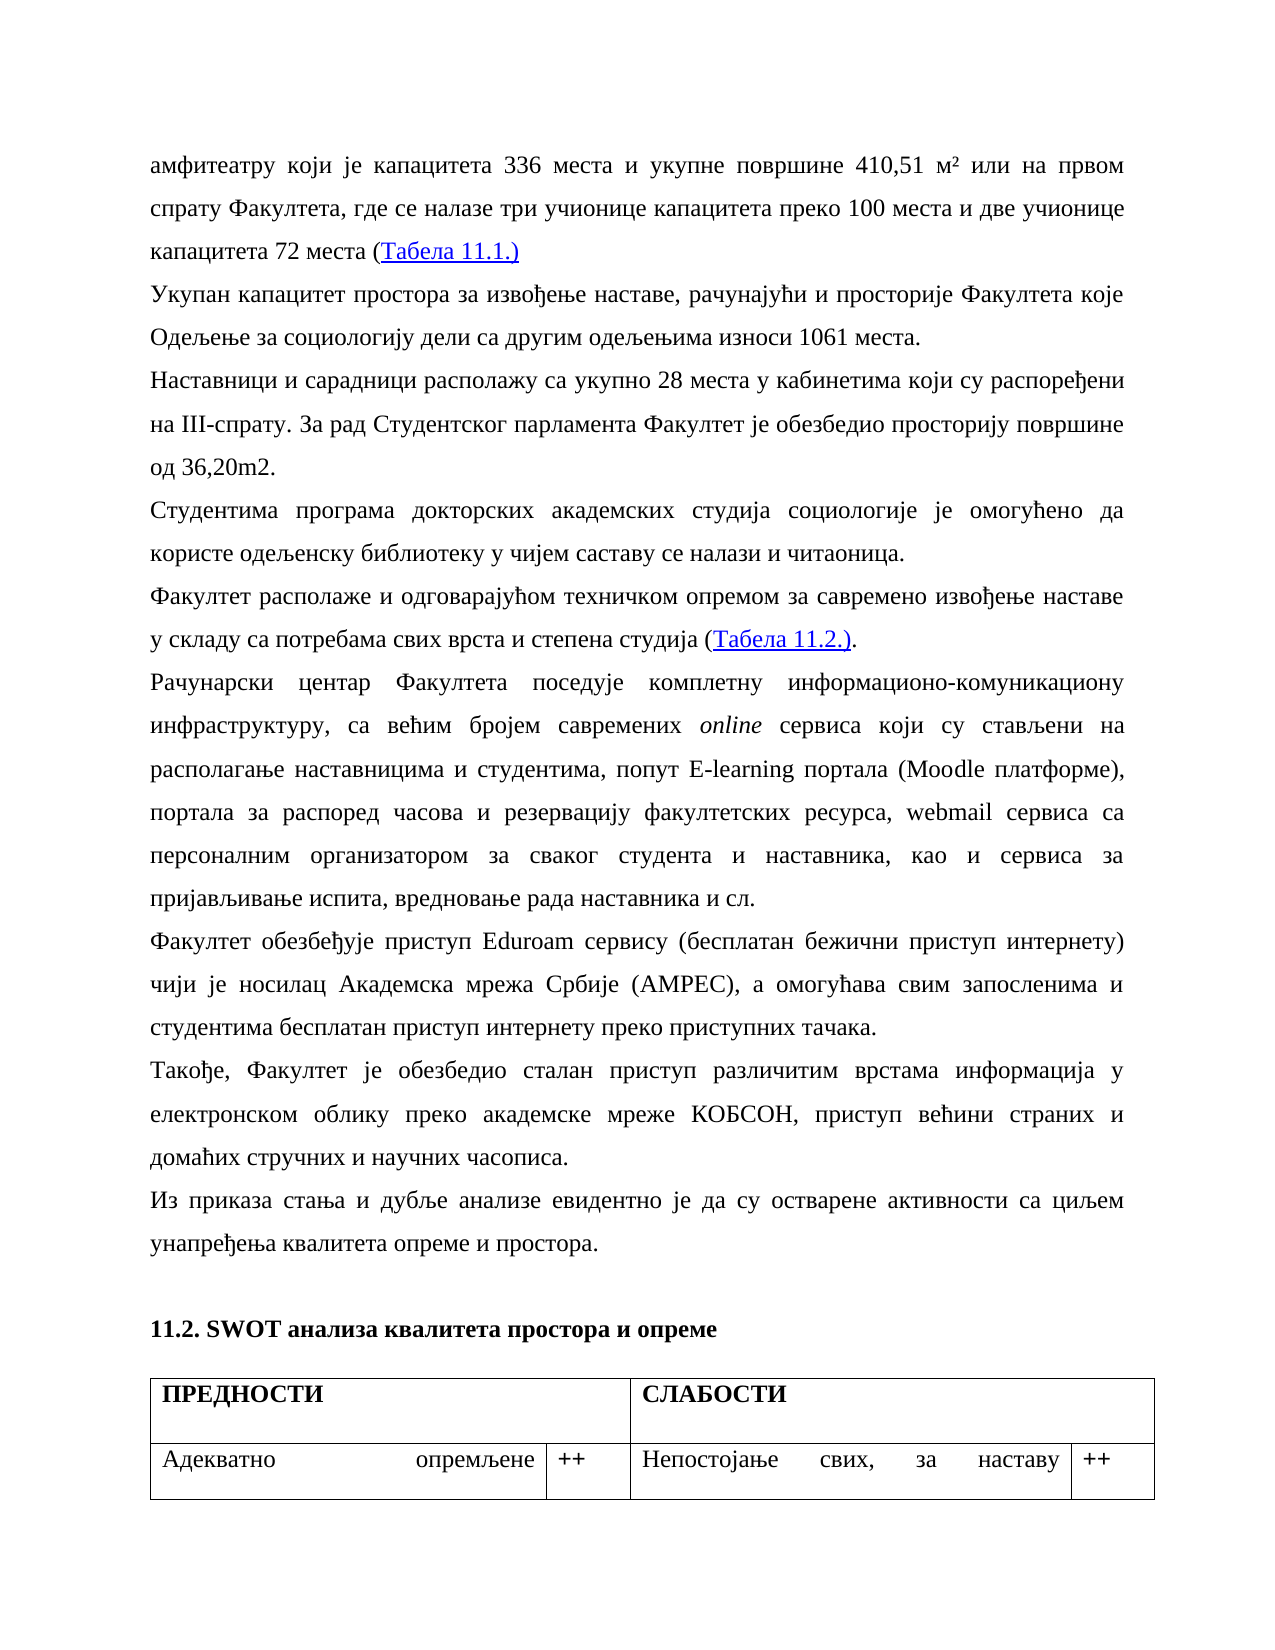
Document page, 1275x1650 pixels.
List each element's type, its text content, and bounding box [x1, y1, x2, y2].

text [150, 150, 1125, 265]
text Из приказа стања и дубље анализе евидентно је да су остварене активности са циљем унапређења квалитета опреме и простора. [150, 1185, 1125, 1257]
text Факултет располаже и одговарајућом техничком опремом за савремено извођење наставе у складу са потребама свих врста и степена студија (Табела 11.2.). [150, 581, 1125, 653]
text 11.2. SWOT анализа квалитета простора и опреме [150, 1314, 1125, 1343]
text Рачунарски центар Факултета поседује комплетну информационо-комуникациону инфраструктуру, са већим бројем савремених online сервиса који су стављени на располагање наставницима и студентима, попут Е-learning портала (Мооdle платформе), портала за распоред часова и резервацију факултетских ресурса, webmail сервиса са персоналним организатором за сваког студента и наставника, као и сервиса за пријављивање испита, вредновање рада наставника и сл. [150, 667, 1125, 912]
table_cell ++ [1072, 1444, 1154, 1499]
text Студентима програма докторских академских студија социологије је омогућено да користе одељенску библиотеку у чијем саставу се налази и читаоница. [150, 495, 1125, 567]
text Укупан капацитет простора за извођење наставе, рачунајући и просторије Факултета које Одељење за социологију дели са другим одељењима износи 1061 места. [150, 279, 1125, 351]
text Наставници и сарадници располажу са укупно 28 места у кабинетима који су распоређени на III-спрату. За рад Студентског парламента Факултет је обезбедио просторију површине од 36,20m2. [150, 366, 1125, 481]
text Такође, Факултет је обезбедио сталан приступ различитим врстама информација у електронском облику преко академске мреже КОБСОН, приступ већини страних и домаћих стручних и научних часописа. [150, 1056, 1125, 1171]
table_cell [151, 1444, 546, 1499]
table_cell ++ [547, 1444, 630, 1499]
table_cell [631, 1444, 1071, 1499]
table_header СЛАБОСТИ [631, 1379, 1071, 1443]
table_header ПРЕДНОСТИ [151, 1379, 546, 1443]
text Факултет обезбеђује приступ Eduroam сервису (бесплатан бежични приступ интернету) чији је носилац Академска мрежа Србије (АМРЕС), а омогућава свим запосленима и студентима бесплатан приступ интернету преко приступних тачака. [150, 926, 1125, 1041]
table_header [547, 1379, 630, 1443]
table_header [1072, 1379, 1154, 1443]
